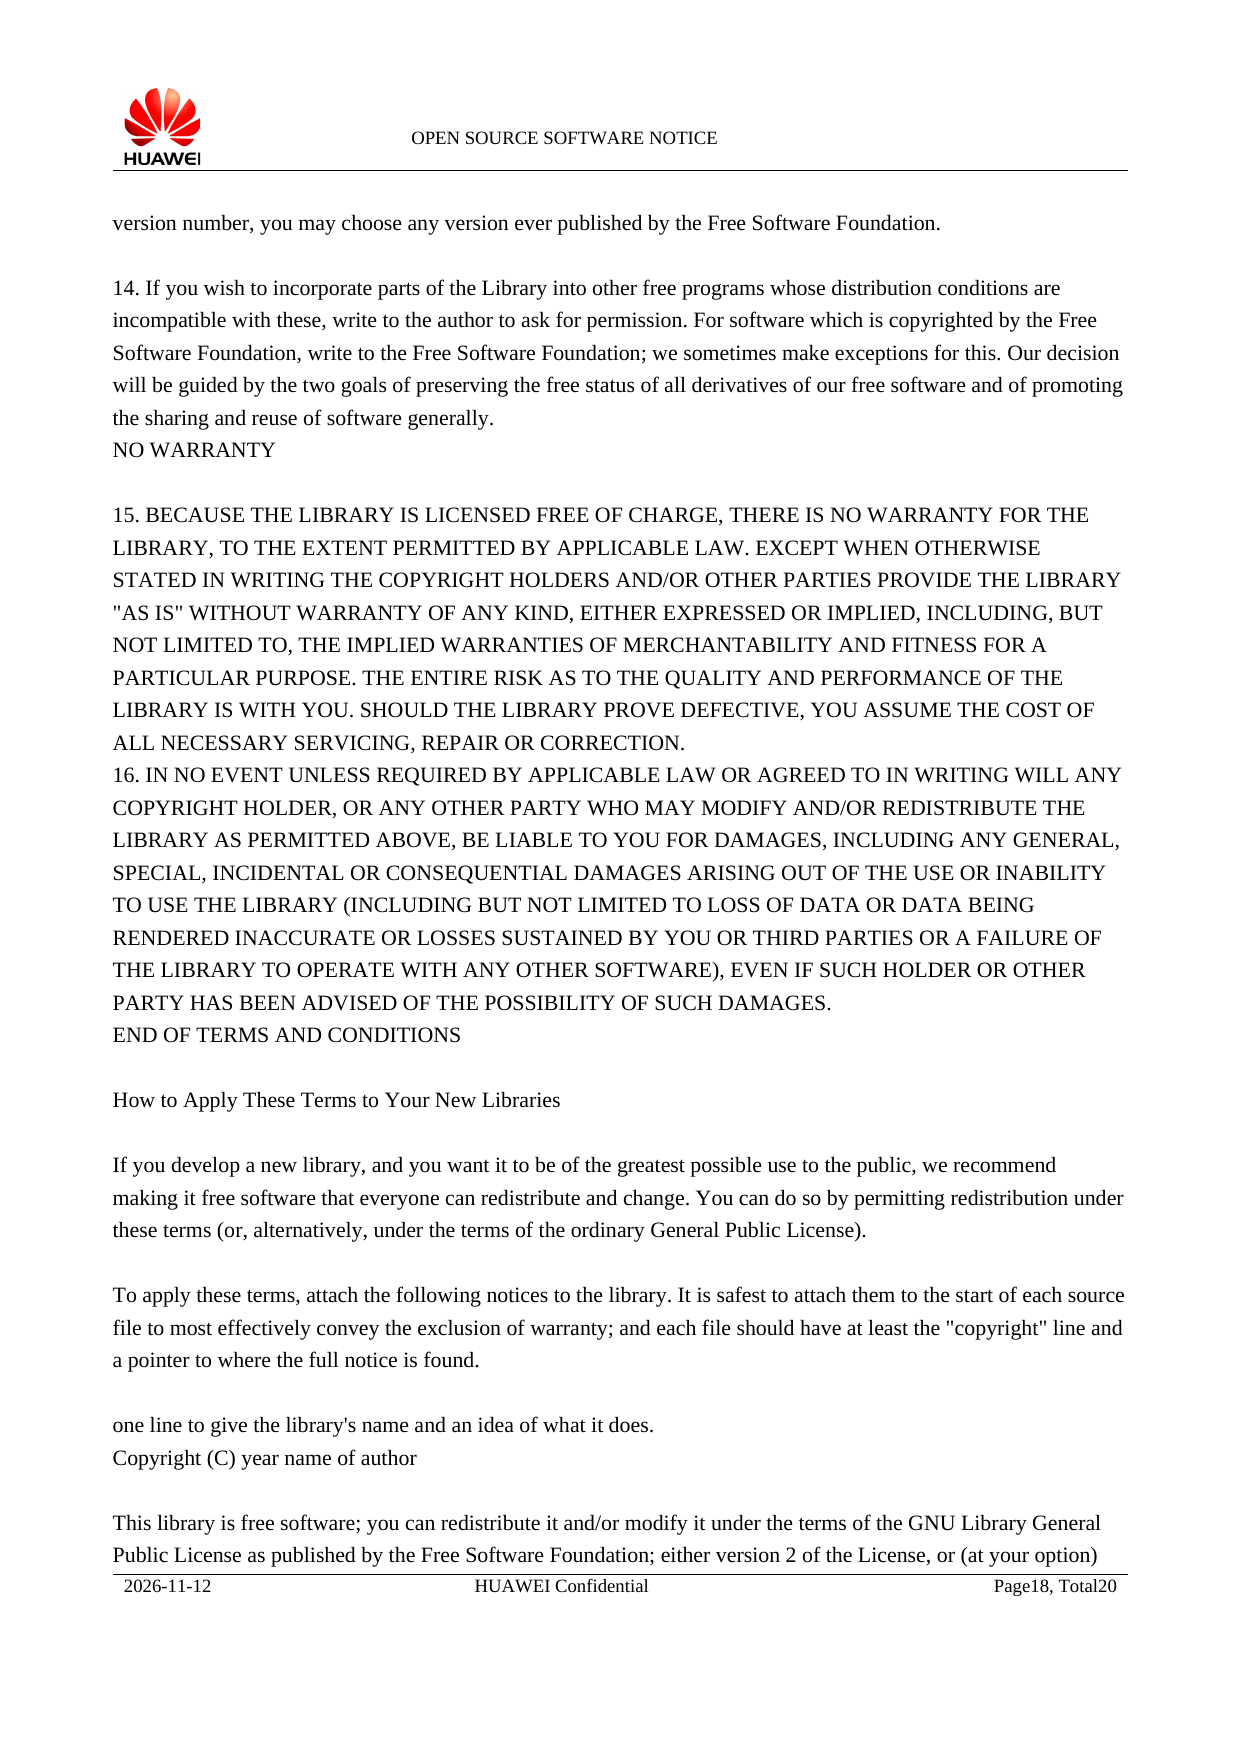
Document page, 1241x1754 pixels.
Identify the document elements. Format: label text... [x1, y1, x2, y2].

picture [124, 88, 201, 165]
